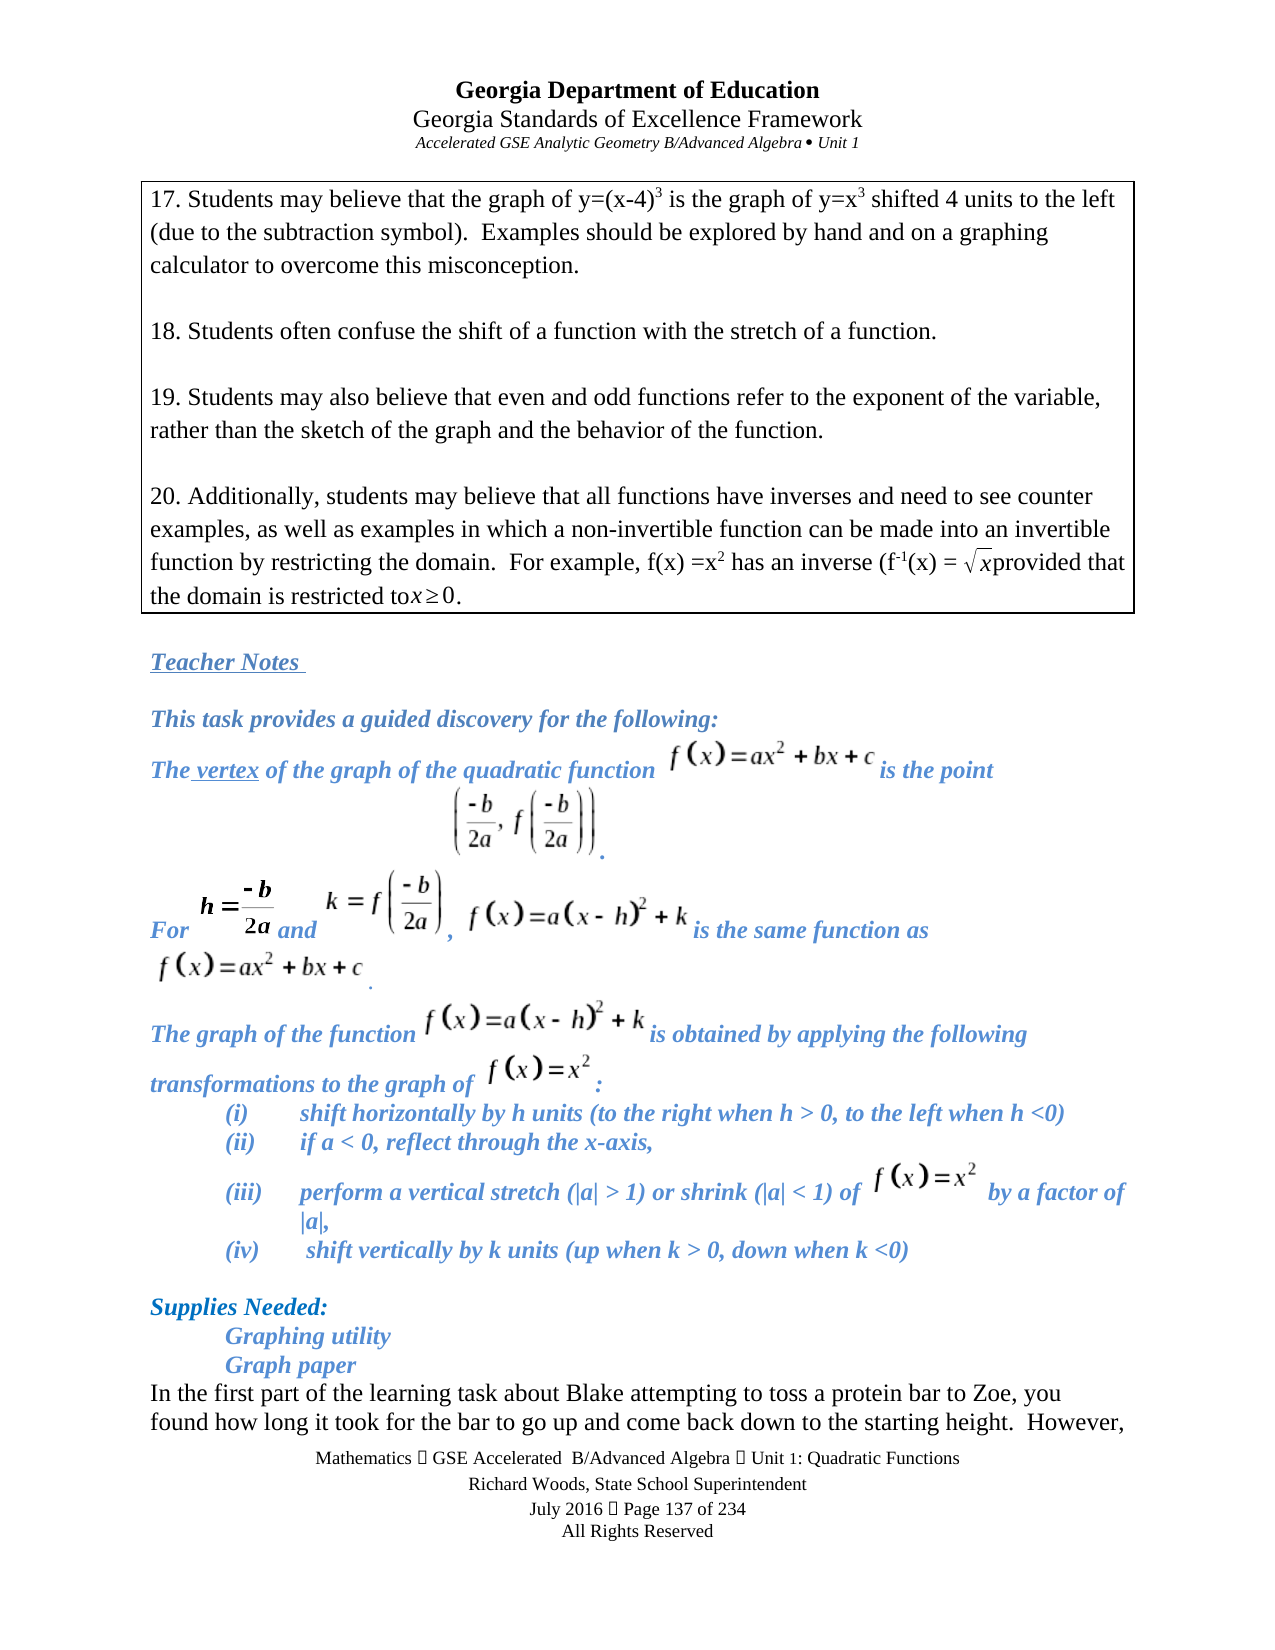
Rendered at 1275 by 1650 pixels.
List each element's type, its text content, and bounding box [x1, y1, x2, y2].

text The vertex of the graph of the quadratic function is the point [150, 733, 1125, 783]
list shift vertically by k units (up when k > 0, down when k <0) [225, 1235, 1125, 1263]
text . [150, 783, 1125, 865]
text Graph paper [150, 1350, 1125, 1378]
text Supplies Needed: [150, 1292, 1125, 1321]
text 19. Students may also believe that even and odd functions refer to the exponent of the variable, rather than the sketch of the graph and the behavior of the function. [142, 379, 1133, 443]
list if a < 0, reflect through the x-axis, [225, 1127, 1125, 1156]
text 20. Additionally, students may believe that all functions have inverses and need to see counter examples, as well as examples in which a non-invertible function can be made into an invertible function by restricting the domain. For example, f(x) =x2 has an inverse (f-1(x) = provided that the domain is restricted to. [142, 478, 1133, 612]
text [150, 1378, 1125, 1436]
list shift horizontally by h units (to the right when h > 0, to the left when h <0) [225, 1098, 1125, 1127]
text This task provides a guided discovery for the following: [150, 704, 1125, 733]
text The graph of the functionis obtained by applying the following transformations to the graph of : [150, 995, 1125, 1098]
text Teacher Notes [150, 647, 1125, 676]
text For and , is the same function as . [150, 865, 1125, 995]
text 18. Students often confuse the shift of a function with the stretch of a function. [142, 313, 1133, 344]
text 17. Students may believe that the graph of y=(x-4)3 is the graph of y=x3 shifted 4 units to the left (due to the subtraction symbol). Examples should be explored by hand and on a graphing calculator to overcome this misconception. [142, 182, 1133, 278]
text Graphing utility [150, 1321, 1125, 1350]
list perform a vertical stretch (|a| > 1) or shrink (|a| < 1) of by a factor of |a|, [225, 1156, 1125, 1235]
